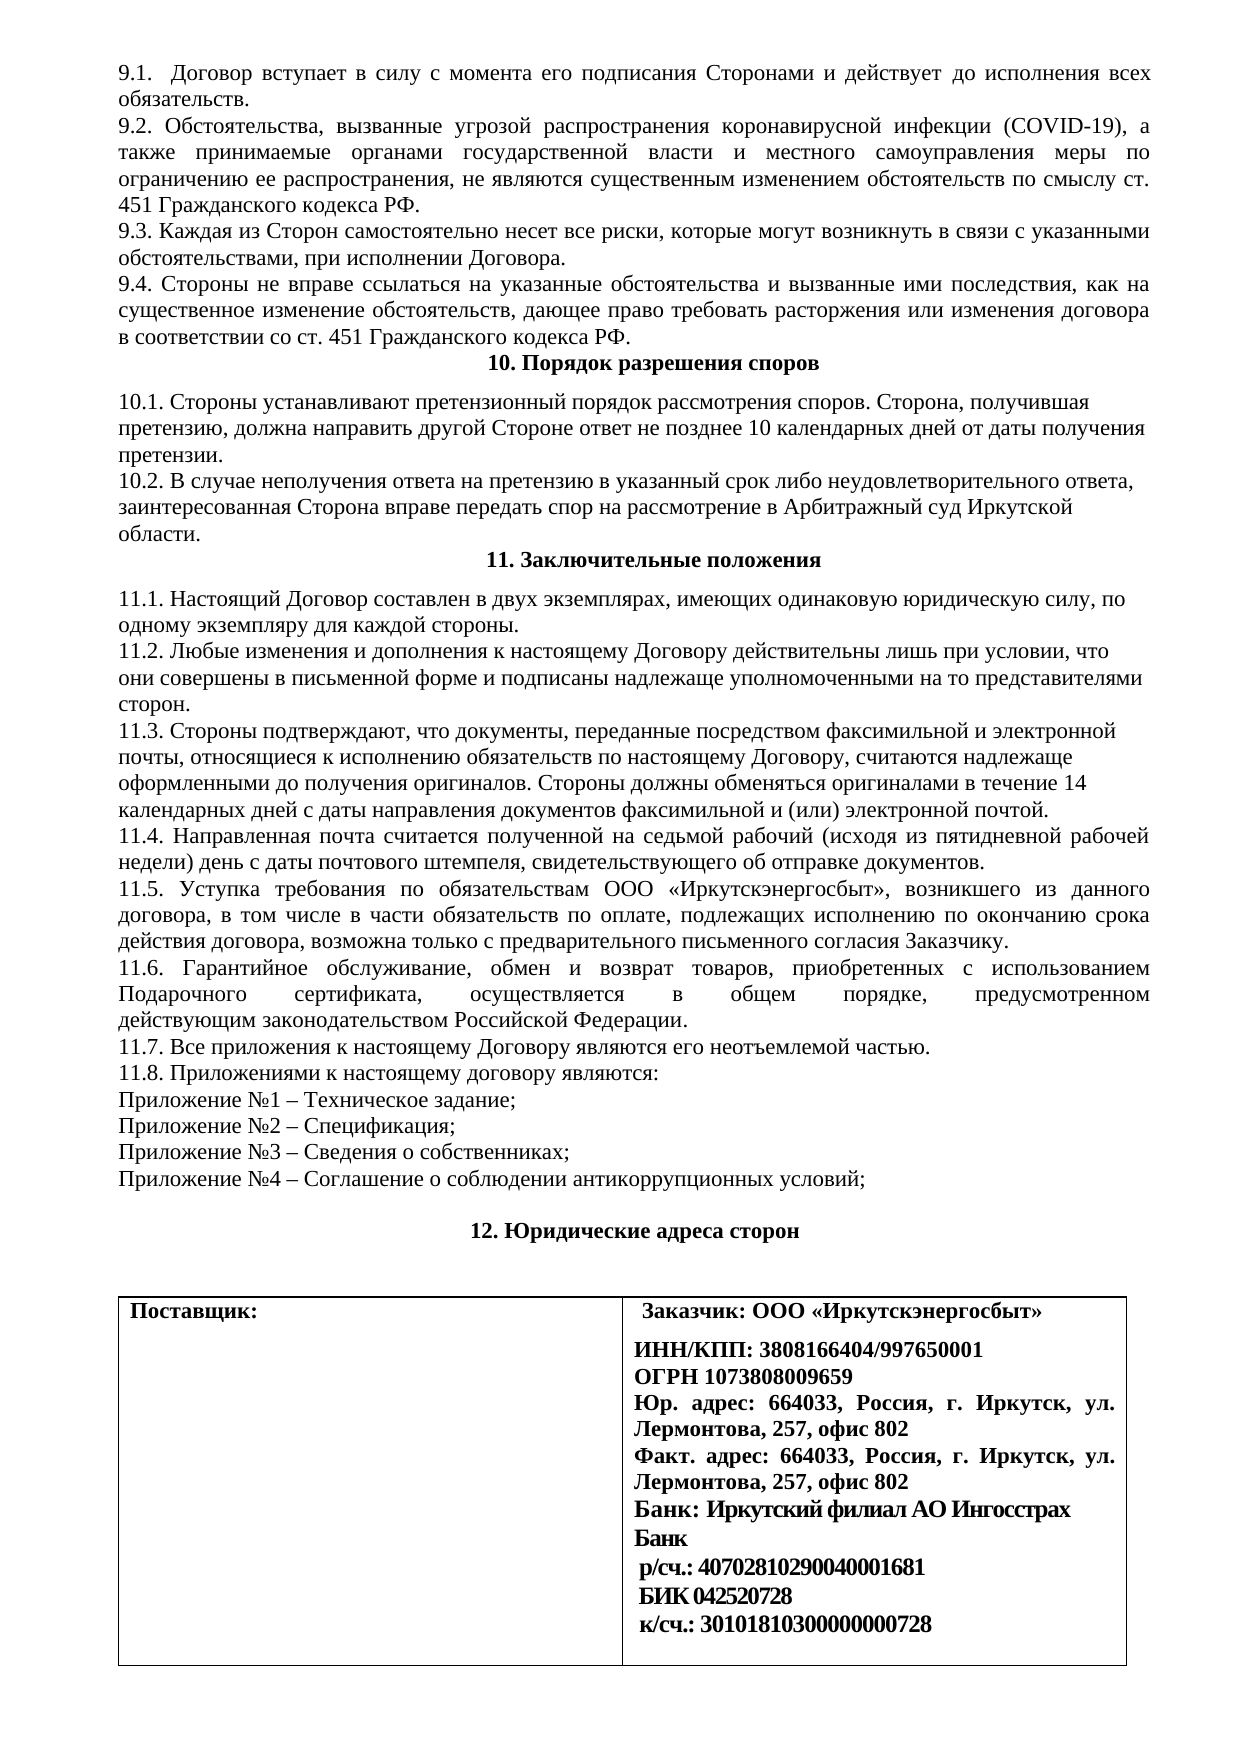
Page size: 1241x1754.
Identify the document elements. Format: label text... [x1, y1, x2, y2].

text Приложение №4 – Соглашение о соблюдении антикоррупционных условий; [118, 1165, 1152, 1191]
text 11.6. Гарантийное обслуживание, обмен и возврат товаров, приобретенных с использованием Подарочного сертификата, осуществляется в общем порядке, предусмотренном действующим законодательством Российской Федерации. [118, 954, 1152, 1033]
text 9.2. Обстоятельства, вызванные угрозой распространения коронавирусной инфекции (COVID-19), а также принимаемые органами государственной власти и местного самоуправления меры по ограничению ее распространения, не являются существенным изменением обстоятельств по смыслу ст. 451 Гражданского кодекса РФ. [118, 112, 1152, 217]
table_header Поставщик: [119, 1298, 622, 1664]
text Приложение №2 – Спецификация; [118, 1112, 1152, 1138]
text 11.4. Направленная почта считается полученной на седьмой рабочий (исходя из пятидневной рабочей недели) день с даты почтового штемпеля, свидетельствующего об отправке документов. [118, 822, 1152, 875]
text 11.7. Все приложения к настоящему Договору являются его неотъемлемой частью. [118, 1033, 1152, 1059]
text 9.1. Договор вступает в силу с момента его подписания Сторонами и действует до исполнения всех обязательств. [118, 59, 1152, 112]
text 11.1. Настоящий Договор составлен в двух экземплярах, имеющих одинаковую юридическую силу, по одному экземпляру для каждой стороны. [118, 585, 1152, 638]
text Приложение №1 – Техническое задание; [118, 1086, 1152, 1112]
table_header Заказчик: ООО «Иркутскэнергосбыт» ИНН/КПП: 3808166404/997650001 ОГРН 1073808009659 Юр. адрес: 664033, Россия, г. Иркутск, ул. Лермонтова, 257, офис 802 Факт. адрес: 664033, Россия, г. Иркутск, ул. Лермонтова, 257, офис 802 Банк: Иркутский филиал АО Ингосстрах Банк р/сч.: 40702810290040001681 БИК 042520728 к/сч.: 30101810300000000728 [623, 1298, 1126, 1664]
text 11.2. Любые изменения и дополнения к настоящему Договору действительны лишь при условии, что они совершены в письменной форме и подписаны надлежаще уполномоченными на то представителями сторон. [118, 638, 1152, 717]
text 11. Заключительные положения [156, 546, 1152, 572]
text 11.5. Уступка требования по обязательствам ООО «Иркутскэнергосбыт», возникшего из данного договора, в том числе в части обязательств по оплате, подлежащих исполнению по окончанию срока действия договора, возможна только с предварительного письменного согласия Заказчику. [118, 875, 1152, 954]
text 10.1. Стороны устанавливают претензионный порядок рассмотрения споров. Сторона, получившая претензию, должна направить другой Стороне ответ не позднее 10 календарных дней от даты получения претензии. [118, 388, 1152, 467]
text 9.3. Каждая из Сторон самостоятельно несет все риски, которые могут возникнуть в связи с указанными обстоятельствами, при исполнении Договора. [118, 217, 1152, 270]
text 10.2. В случае неполучения ответа на претензию в указанный срок либо неудовлетворительного ответа, заинтересованная Сторона вправе передать спор на рассмотрение в Арбитражный суд Иркутской области. [118, 467, 1152, 546]
text 11.8. Приложениями к настоящему договору являются: [118, 1059, 1152, 1086]
text 10. Порядок разрешения споров [156, 349, 1152, 375]
text Приложение №3 – Сведения о собственниках; [118, 1138, 1152, 1165]
text 12. Юридические адреса сторон [118, 1217, 1152, 1244]
text 9.4. Стороны не вправе ссылаться на указанные обстоятельства и вызванные ими последствия, как на существенное изменение обстоятельств, дающее право требовать расторжения или изменения договора в соответствии со ст. 451 Гражданского кодекса РФ. [118, 270, 1152, 349]
text 11.3. Стороны подтверждают, что документы, переданные посредством факсимильной и электронной почты, относящиеся к исполнению обязательств по настоящему Договору, считаются надлежаще оформленными до получения оригиналов. Стороны должны обменяться оригиналами в течение 14 календарных дней с даты направления документов факсимильной и (или) электронной почтой. [118, 717, 1152, 822]
